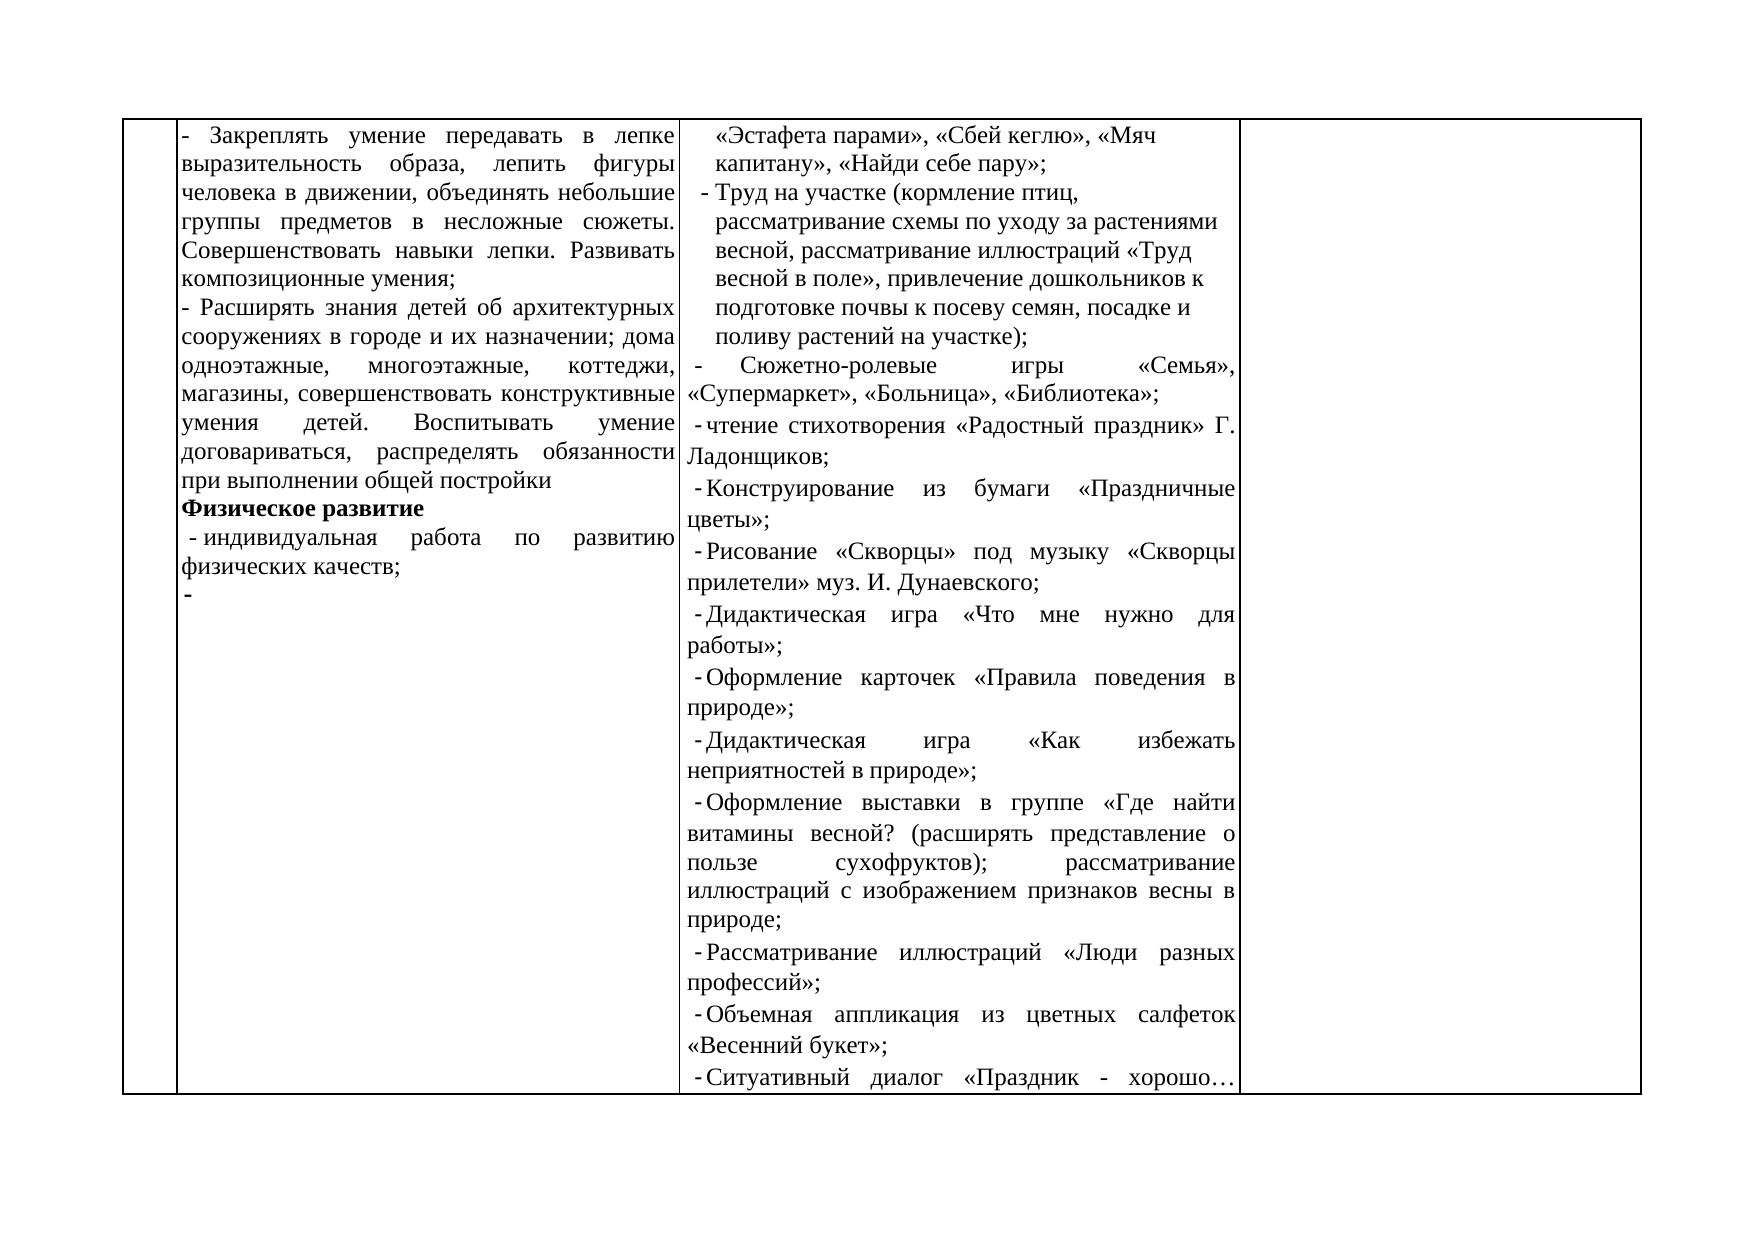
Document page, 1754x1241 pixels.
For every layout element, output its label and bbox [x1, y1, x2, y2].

table_cell [1241, 120, 1640, 1093]
table_cell [124, 120, 176, 1093]
table_cell [680, 120, 1239, 1093]
table_cell [178, 120, 679, 1093]
